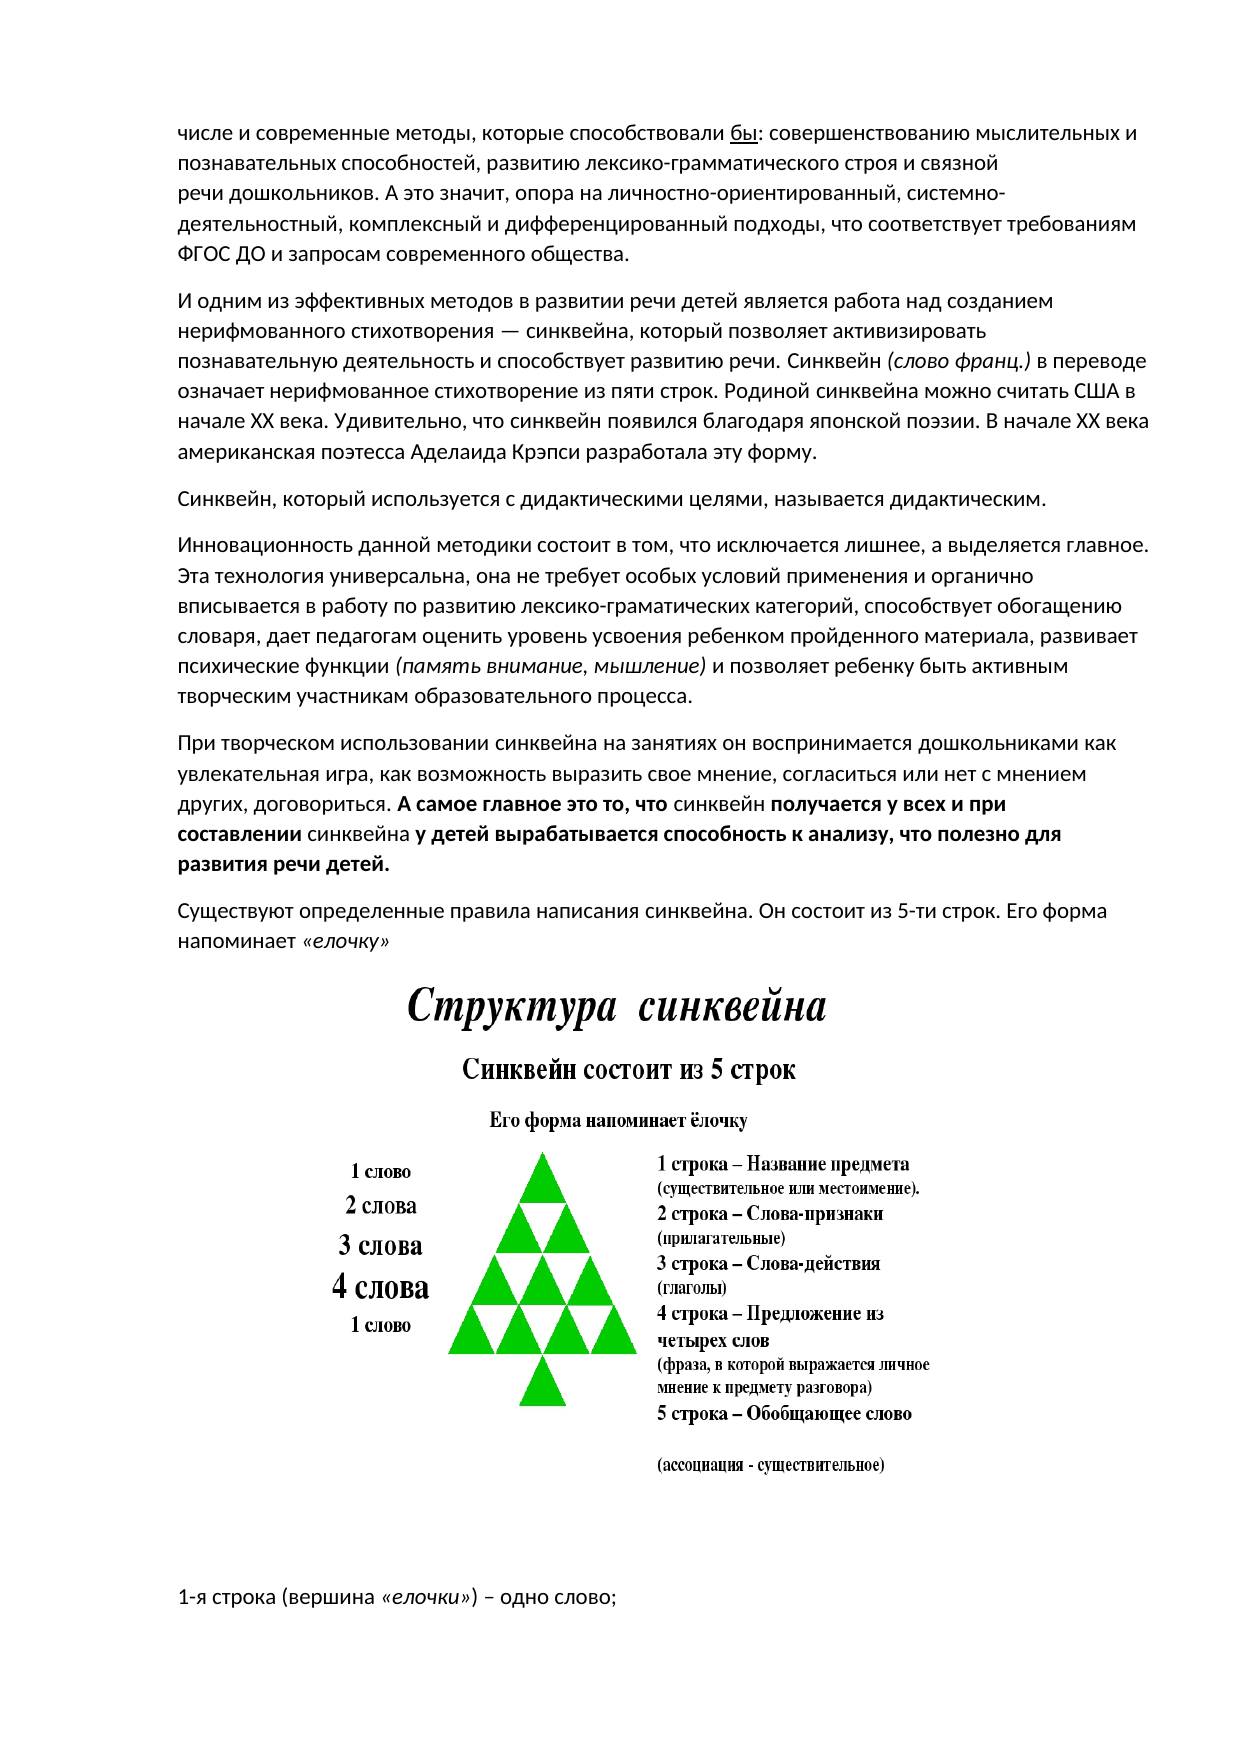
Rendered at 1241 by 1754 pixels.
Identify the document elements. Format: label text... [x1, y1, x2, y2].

text Инновационность данной методики состоит в том, что исключается лишнее, а выделяется главное. Эта технология универсальна, она не требует особых условий применения и органично вписывается в работу по развитию лексико-граматических категорий, способствует обогащению словаря, дает педагогам оценить уровень усвоения ребенком пройденного материала, развивает психические функции (память внимание, мышление) и позволяет ребенку быть активным творческим участникам образовательного процесса. [177, 531, 1152, 710]
text При творческом использовании синквейна на занятиях он воспринимается дошкольниками как увлекательная игра, как возможность выразить свое мнение, согласиться или нет с мнением других, договориться. А самое главное это то, что синквейн получается у всех и при составлении синквейна у детей вырабатывается способность к анализу, что полезно для развития речи детей. [177, 728, 1152, 877]
picture [177, 956, 1071, 1563]
text 1-я строка (вершина «елочки») – одно слово; [177, 1582, 1152, 1610]
text Синквейн, который используется с дидактическими целями, называется дидактическим. [177, 484, 1152, 512]
text И одним из эффективных методов в развитии речи детей является работа над созданием нерифмованного стихотворения — синквейна, который позволяет активизировать познавательную деятельность и способствует развитию речи. Синквейн (слово франц.) в переводе означает нерифмованное стихотворение из пяти строк. Родиной синквейна можно считать США в начале XX века. Удивительно, что синквейн появился благодаря японской поэзии. В начале XX века американская поэтесса Аделаида Крэпси разработала эту форму. [177, 286, 1152, 465]
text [177, 118, 1152, 267]
